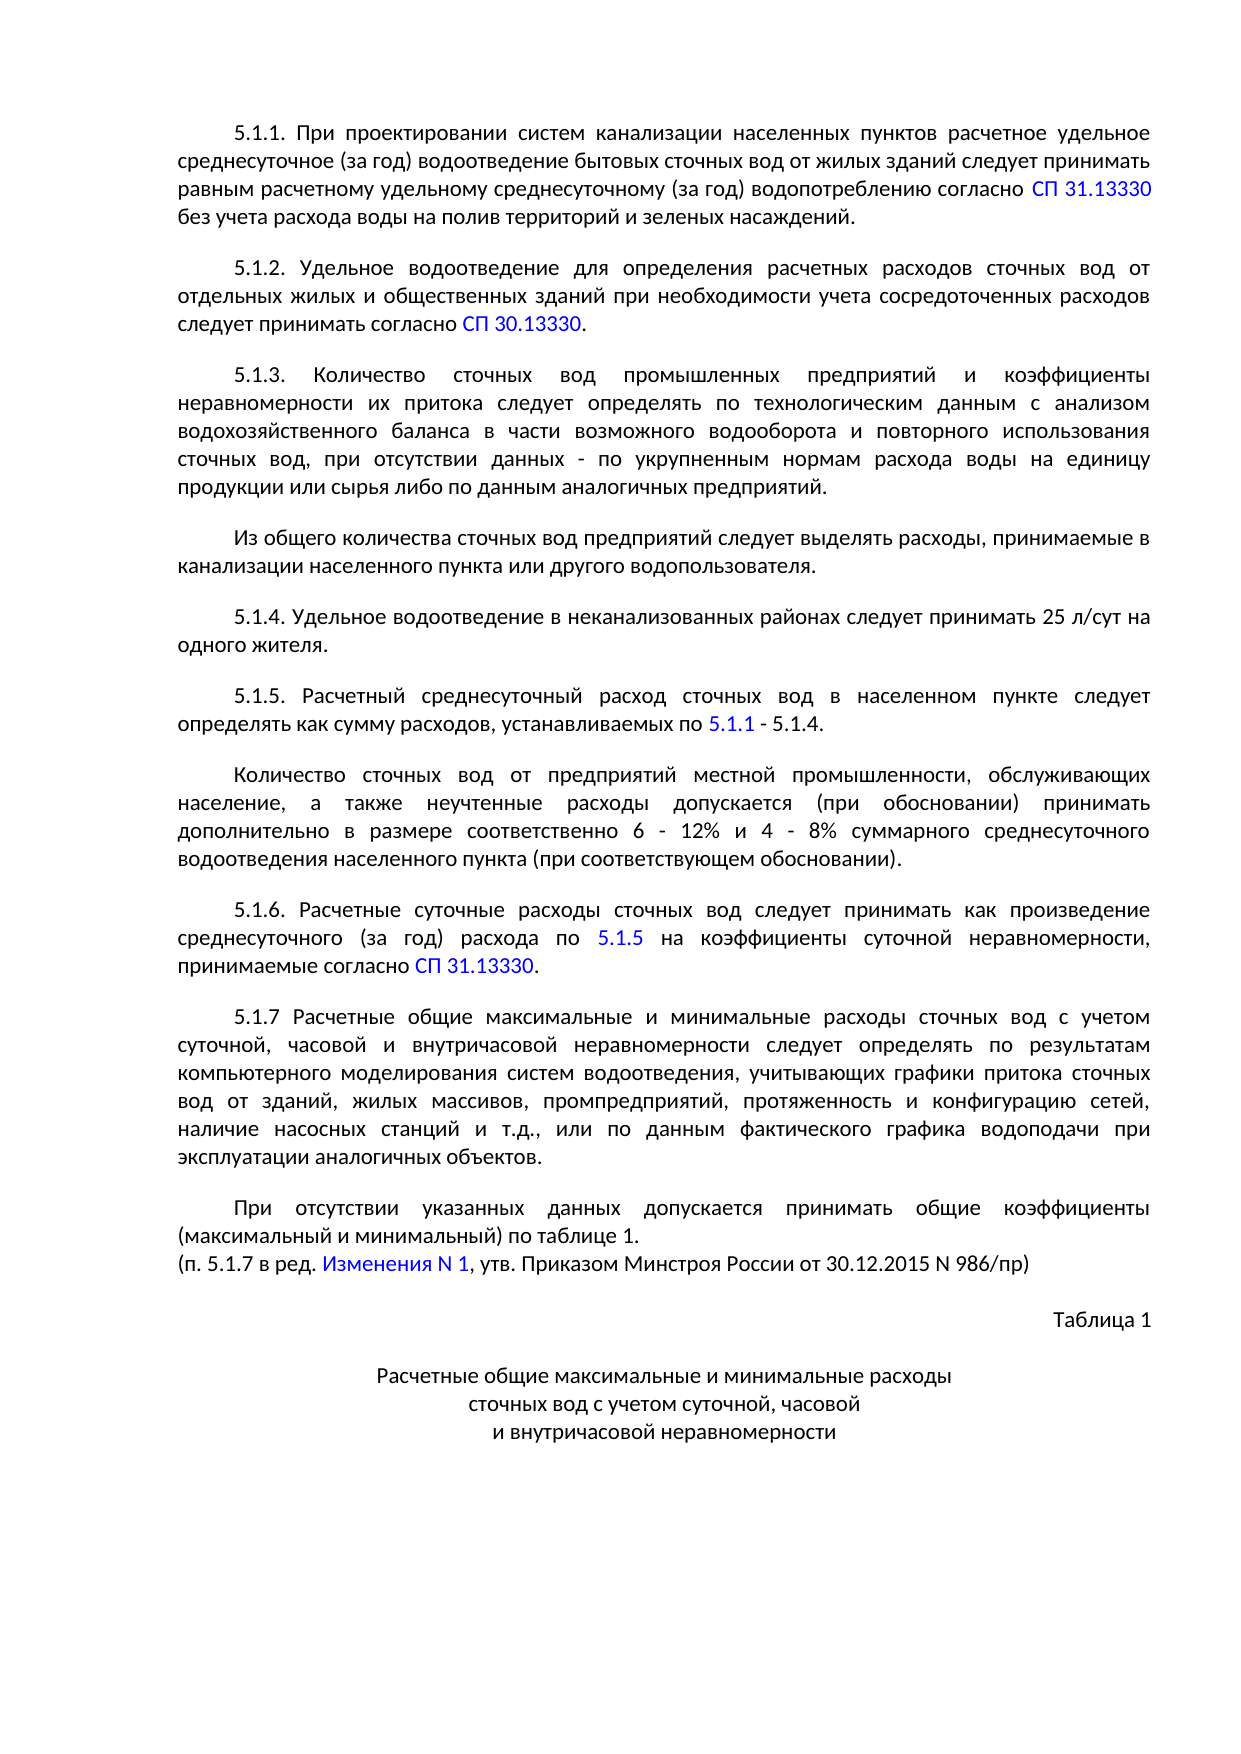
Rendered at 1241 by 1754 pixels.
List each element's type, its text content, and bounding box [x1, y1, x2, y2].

text 5.1.5. Расчетный среднесуточный расход сточных вод в населенном пункте следует определять как сумму расходов, устанавливаемых по 5.1.1 - 5.1.4. [177, 681, 1152, 737]
text 5.1.2. Удельное водоотведение для определения расчетных расходов сточных вод от отдельных жилых и общественных зданий при необходимости учета сосредоточенных расходов следует принимать согласно СП 30.13330. [177, 253, 1152, 337]
text 5.1.1. При проектировании систем канализации населенных пунктов расчетное удельное среднесуточное (за год) водоотведение бытовых сточных вод от жилых зданий следует принимать равным расчетному удельному среднесуточному (за год) водопотреблению согласно СП 31.13330 без учета расхода воды на полив территорий и зеленых насаждений. [177, 118, 1152, 230]
text и внутричасовой неравномерности [177, 1417, 1152, 1445]
text сточных вод с учетом суточной, часовой [177, 1389, 1152, 1417]
text Количество сточных вод от предприятий местной промышленности, обслуживающих население, а также неучтенные расходы допускается (при обосновании) принимать дополнительно в размере соответственно 6 - 12% и 4 - 8% суммарного среднесуточного водоотведения населенного пункта (при соответствующем обосновании). [177, 760, 1152, 872]
text 5.1.4. Удельное водоотведение в неканализованных районах следует принимать 25 л/сут на одного жителя. [177, 602, 1152, 658]
text Расчетные общие максимальные и минимальные расходы [177, 1361, 1152, 1389]
text 5.1.7 Расчетные общие максимальные и минимальные расходы сточных вод с учетом суточной, часовой и внутричасовой неравномерности следует определять по результатам компьютерного моделирования систем водоотведения, учитывающих графики притока сточных вод от зданий, жилых массивов, промпредприятий, протяженность и конфигурацию сетей, наличие насосных станций и т.д., или по данным фактического графика водоподачи при эксплуатации аналогичных объектов. [177, 1002, 1152, 1170]
text Из общего количества сточных вод предприятий следует выделять расходы, принимаемые в канализации населенного пункта или другого водопользователя. [177, 523, 1152, 579]
text При отсутствии указанных данных допускается принимать общие коэффициенты (максимальный и минимальный) по таблице 1. [177, 1193, 1152, 1249]
text 5.1.6. Расчетные суточные расходы сточных вод следует принимать как произведение среднесуточного (за год) расхода по 5.1.5 на коэффициенты суточной неравномерности, принимаемые согласно СП 31.13330. [177, 895, 1152, 979]
text 5.1.3. Количество сточных вод промышленных предприятий и коэффициенты неравномерности их притока следует определять по технологическим данным с анализом водохозяйственного баланса в части возможного водооборота и повторного использования сточных вод, при отсутствии данных - по укрупненным нормам расхода воды на единицу продукции или сырья либо по данным аналогичных предприятий. [177, 360, 1152, 500]
text (п. 5.1.7 в ред. Изменения N 1, утв. Приказом Минстроя России от 30.12.2015 N 986/пр) [177, 1249, 1152, 1277]
text Таблица 1 [177, 1305, 1152, 1333]
